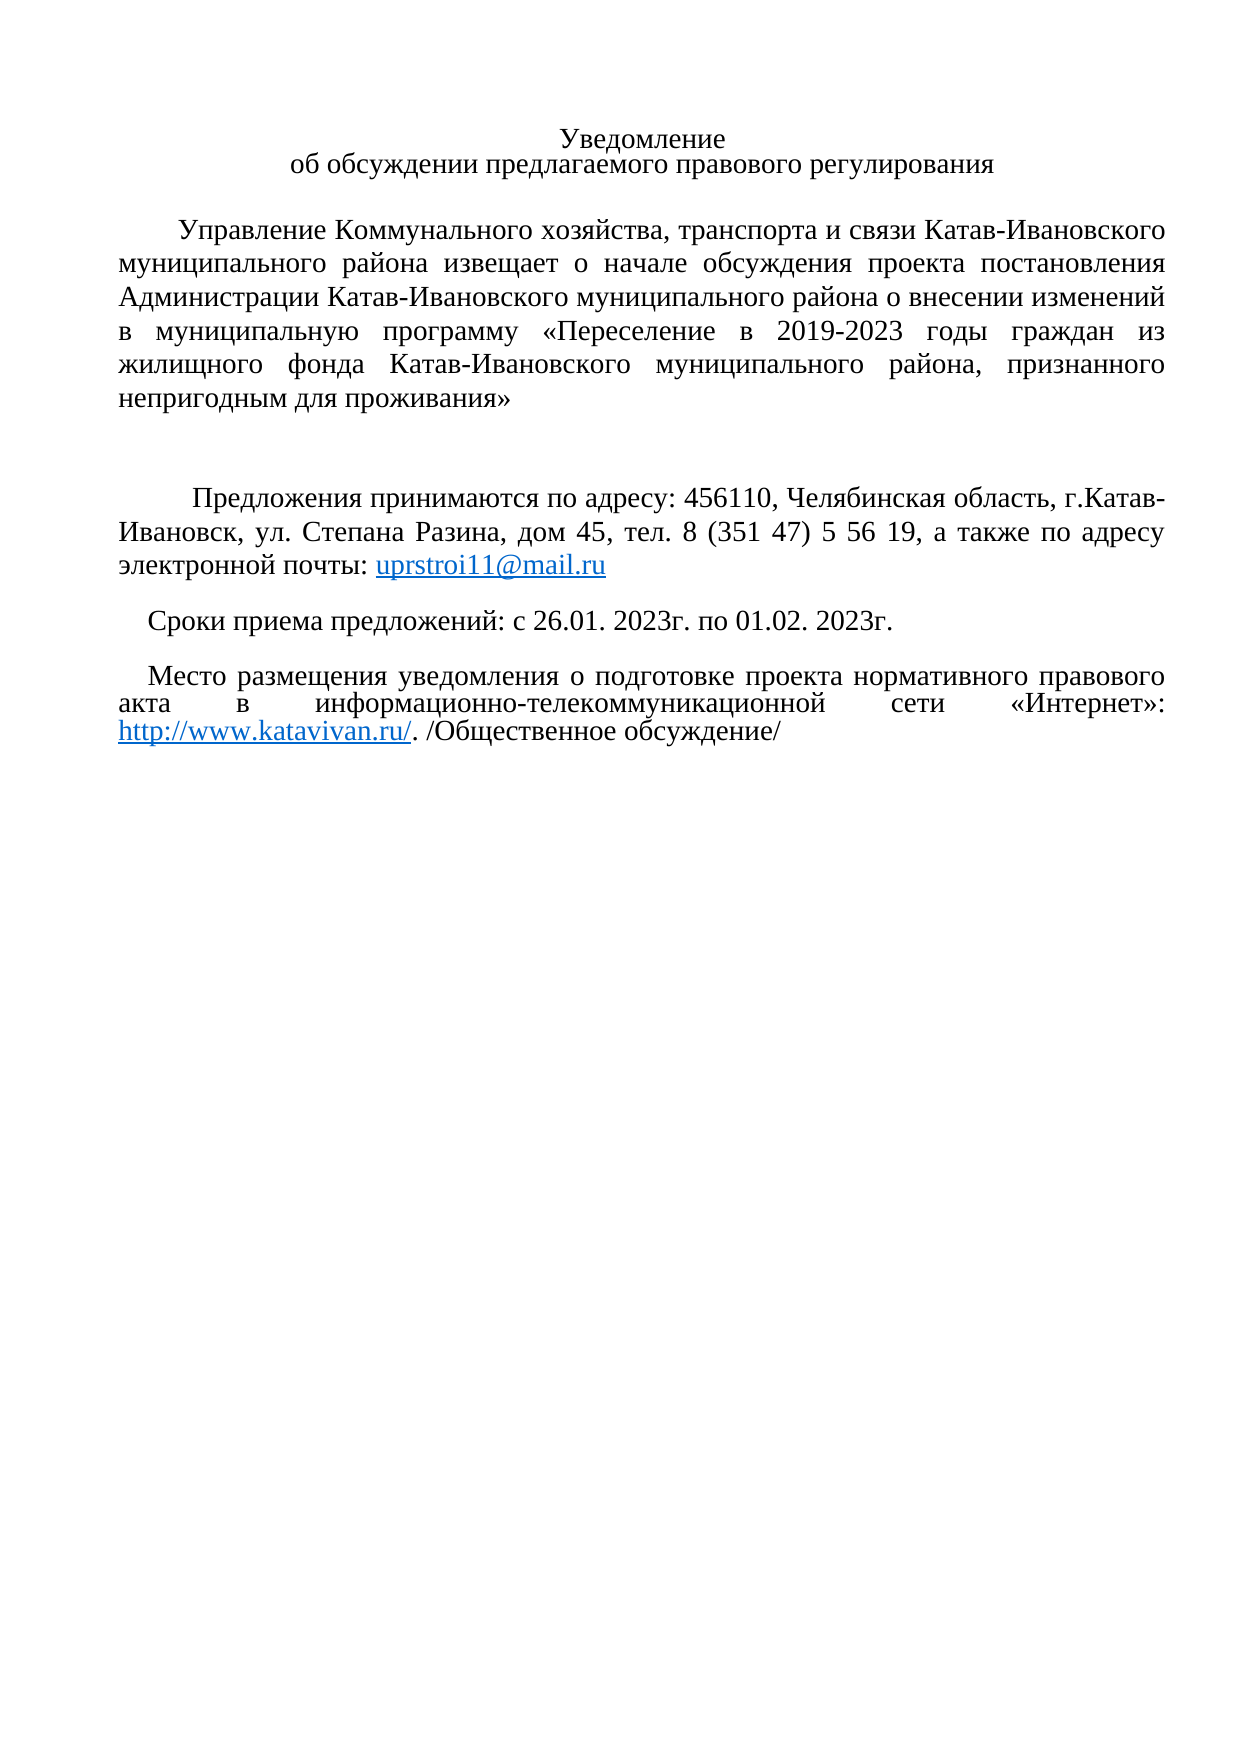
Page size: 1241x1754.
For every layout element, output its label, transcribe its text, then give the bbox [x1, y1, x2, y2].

text Сроки приема предложений: с 26.01. 2023г. по 01.02. 2023г. [118, 608, 1166, 636]
text Предложения принимаются по адресу: 456110, Челябинская область, г.Катав-Ивановск, ул. Степана Разина, дом 45, тел. 8 (351 47) 5 56 19, а также по адресу электронной почты: uprstroi11@mail.ru [118, 480, 1166, 581]
text Место размещения уведомления о подготовке проекта нормативного правового акта в информационно-телекоммуникационной сети «Интернет»: http://www.katavivan.ru/. /Общественное обсуждение/ [118, 663, 1166, 746]
text Управление Коммунального хозяйства, транспорта и связи Катав-Ивановского муниципального района извещает о начале обсуждения проекта постановления Администрации Катав-Ивановского муниципального района о внесении изменений в муниципальную программу «Переселение в 2019-2023 годы граждан из жилищного фонда Катав-Ивановского муниципального района, признанного непригодным для проживания» [118, 212, 1166, 413]
text Уведомление [118, 128, 1166, 153]
text об обсуждении предлагаемого правового регулирования [118, 153, 1166, 178]
